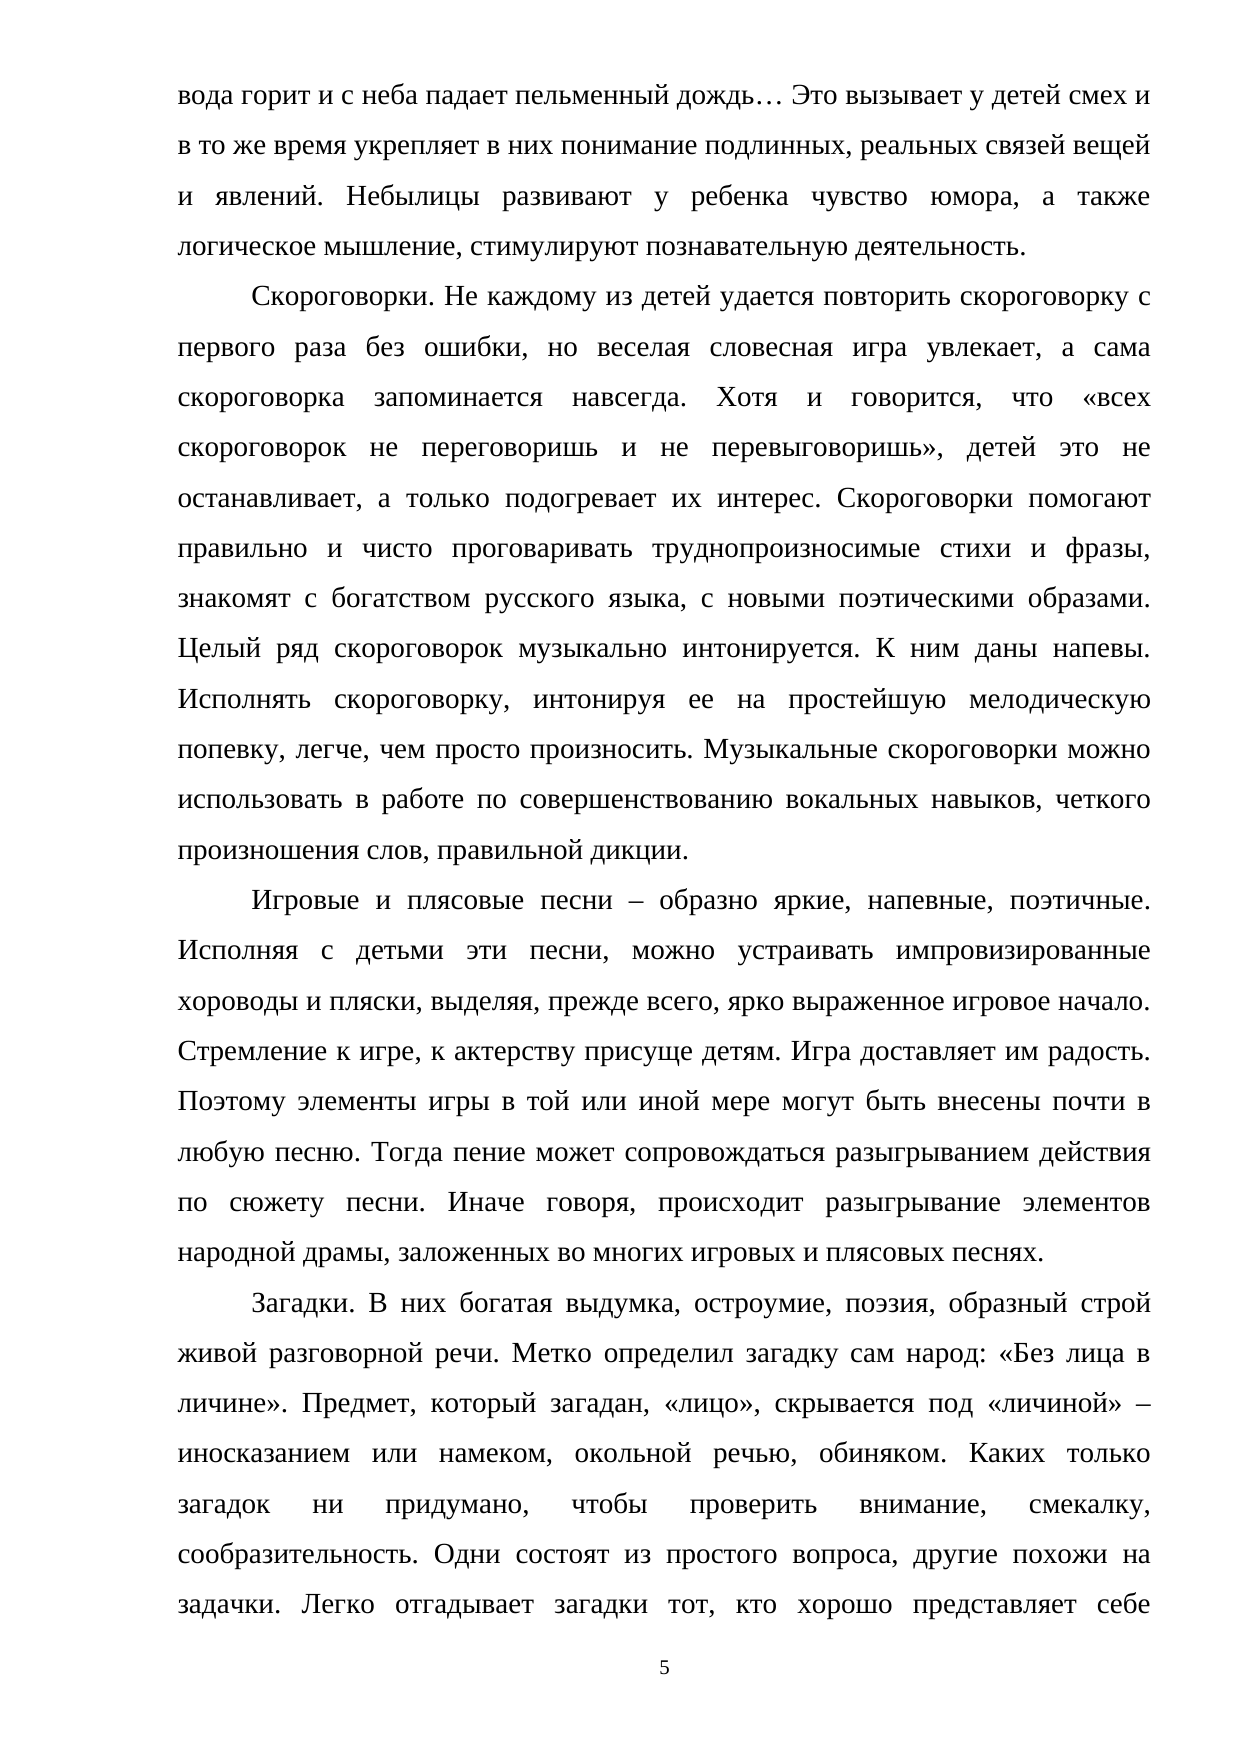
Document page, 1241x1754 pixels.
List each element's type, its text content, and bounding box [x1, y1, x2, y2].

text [177, 1285, 1152, 1620]
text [177, 77, 1152, 262]
text Игровые и плясовые песни – образно яркие, напевные, поэтичные. Исполняя с детьми эти песни, можно устраивать импровизированные хороводы и пляски, выделяя, прежде всего, ярко выраженное игровое начало. Стремление к игре, к актерству присуще детям. Игра доставляет им радость. Поэтому элементы игры в той или иной мере могут быть внесены почти в любую песню. Тогда пение может сопровождаться разыгрыванием действия по сюжету песни. Иначе говоря, происходит разыгрывание элементов народной драмы, заложенных во многих игровых и плясовых песнях. [177, 882, 1152, 1268]
text Скороговорки. Не каждому из детей удается повторить скороговорку с первого раза без ошибки, но веселая словесная игра увлекает, а сама скороговорка запоминается навсегда. Хотя и говорится, что «всех скороговорок не переговоришь и не перевыговоришь», детей это не останавливает, а только подогревает их интерес. Скороговорки помогают правильно и чисто проговаривать труднопроизносимые стихи и фразы, знакомят с богатством русского языка, с новыми поэтическими образами. Целый ряд скороговорок музыкально интонируется. К ним даны напевы. Исполнять скороговорку, интонируя ее на простейшую мелодическую попевку, легче, чем просто произносить. Музыкальные скороговорки можно использовать в работе по совершенствованию вокальных навыков, четкого произношения слов, правильной дикции. [177, 278, 1152, 865]
